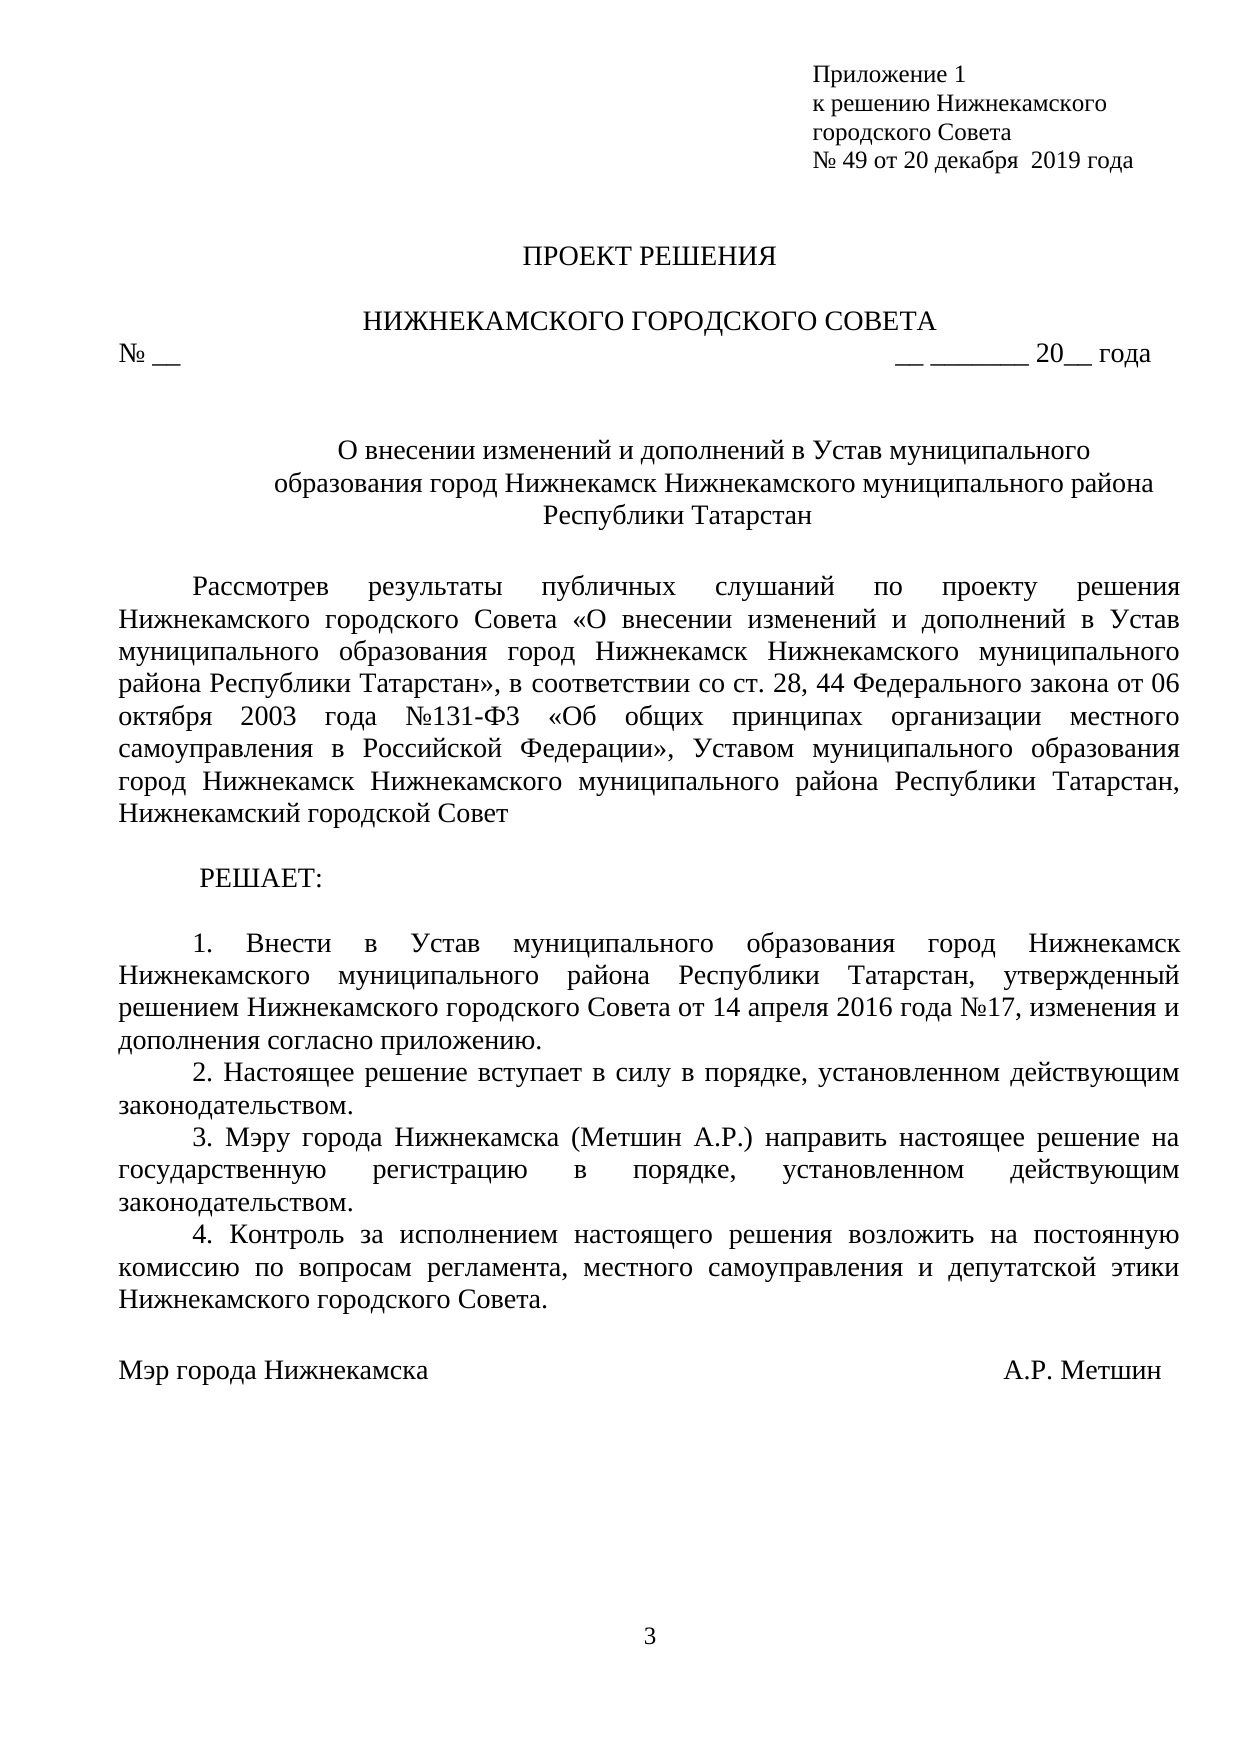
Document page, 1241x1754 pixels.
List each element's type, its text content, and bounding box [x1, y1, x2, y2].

text Приложение 1 [812, 59, 1181, 88]
table_header __ _______ 20__ года [658, 336, 1181, 401]
text НИЖНЕКАМСКОГО ГОРОДСКОГО СОВЕТА [118, 304, 1181, 336]
text 3. Мэру города Нижнекамска (Метшин А.Р.) направить настоящее решение на государственную регистрацию в порядке, установленном действующим законодательством. [118, 1120, 1181, 1217]
text Мэр города Нижнекамска А.Р. Метшин [118, 1353, 1181, 1386]
text городского Совета [812, 117, 1181, 145]
text 1. Внести в Устав муниципального образования город Нижнекамск Нижнекамского муниципального района Республики Татарстан, утвержденный решением Нижнекамского городского Совета от 14 апреля 2016 года №17, изменения и дополнения согласно приложению. [118, 926, 1181, 1055]
text 2. Настоящее решение вступает в силу в порядке, установленном действующим законодательством. [118, 1055, 1181, 1120]
table_header О внесении изменений и дополнений в Устав муниципального образования город Нижнекамск Нижнекамского муниципального района Республики Татарстан [163, 433, 1192, 531]
text ПРОЕКТ РЕШЕНИЯ [118, 239, 1181, 271]
text РЕШАЕТ: [118, 861, 1181, 893]
text Рассмотрев результаты публичных слушаний по проекту решения Нижнекамского городского Совета «О внесении изменений и дополнений в Устав муниципального образования город Нижнекамск Нижнекамского муниципального района Республики Татарстан», в соответствии со ст. 28, 44 Федерального закона от 06 октября 2003 года №131-Ф3 «Об общих принципах организации местного самоуправления в Российской Федерации», Уставом муниципального образования город Нижнекамск Нижнекамского муниципального района Республики Татарстан, Нижнекамский городской Совет [118, 569, 1181, 828]
text № 49 от 20 декабря 2019 года [812, 145, 1181, 174]
text к решению Нижнекамского [812, 88, 1181, 117]
text 4. Контроль за исполнением настоящего решения возложить на постоянную комиссию по вопросам регламента, местного самоуправления и депутатской этики Нижнекамского городского Совета. [118, 1217, 1181, 1314]
table_header № __ [118, 336, 658, 401]
